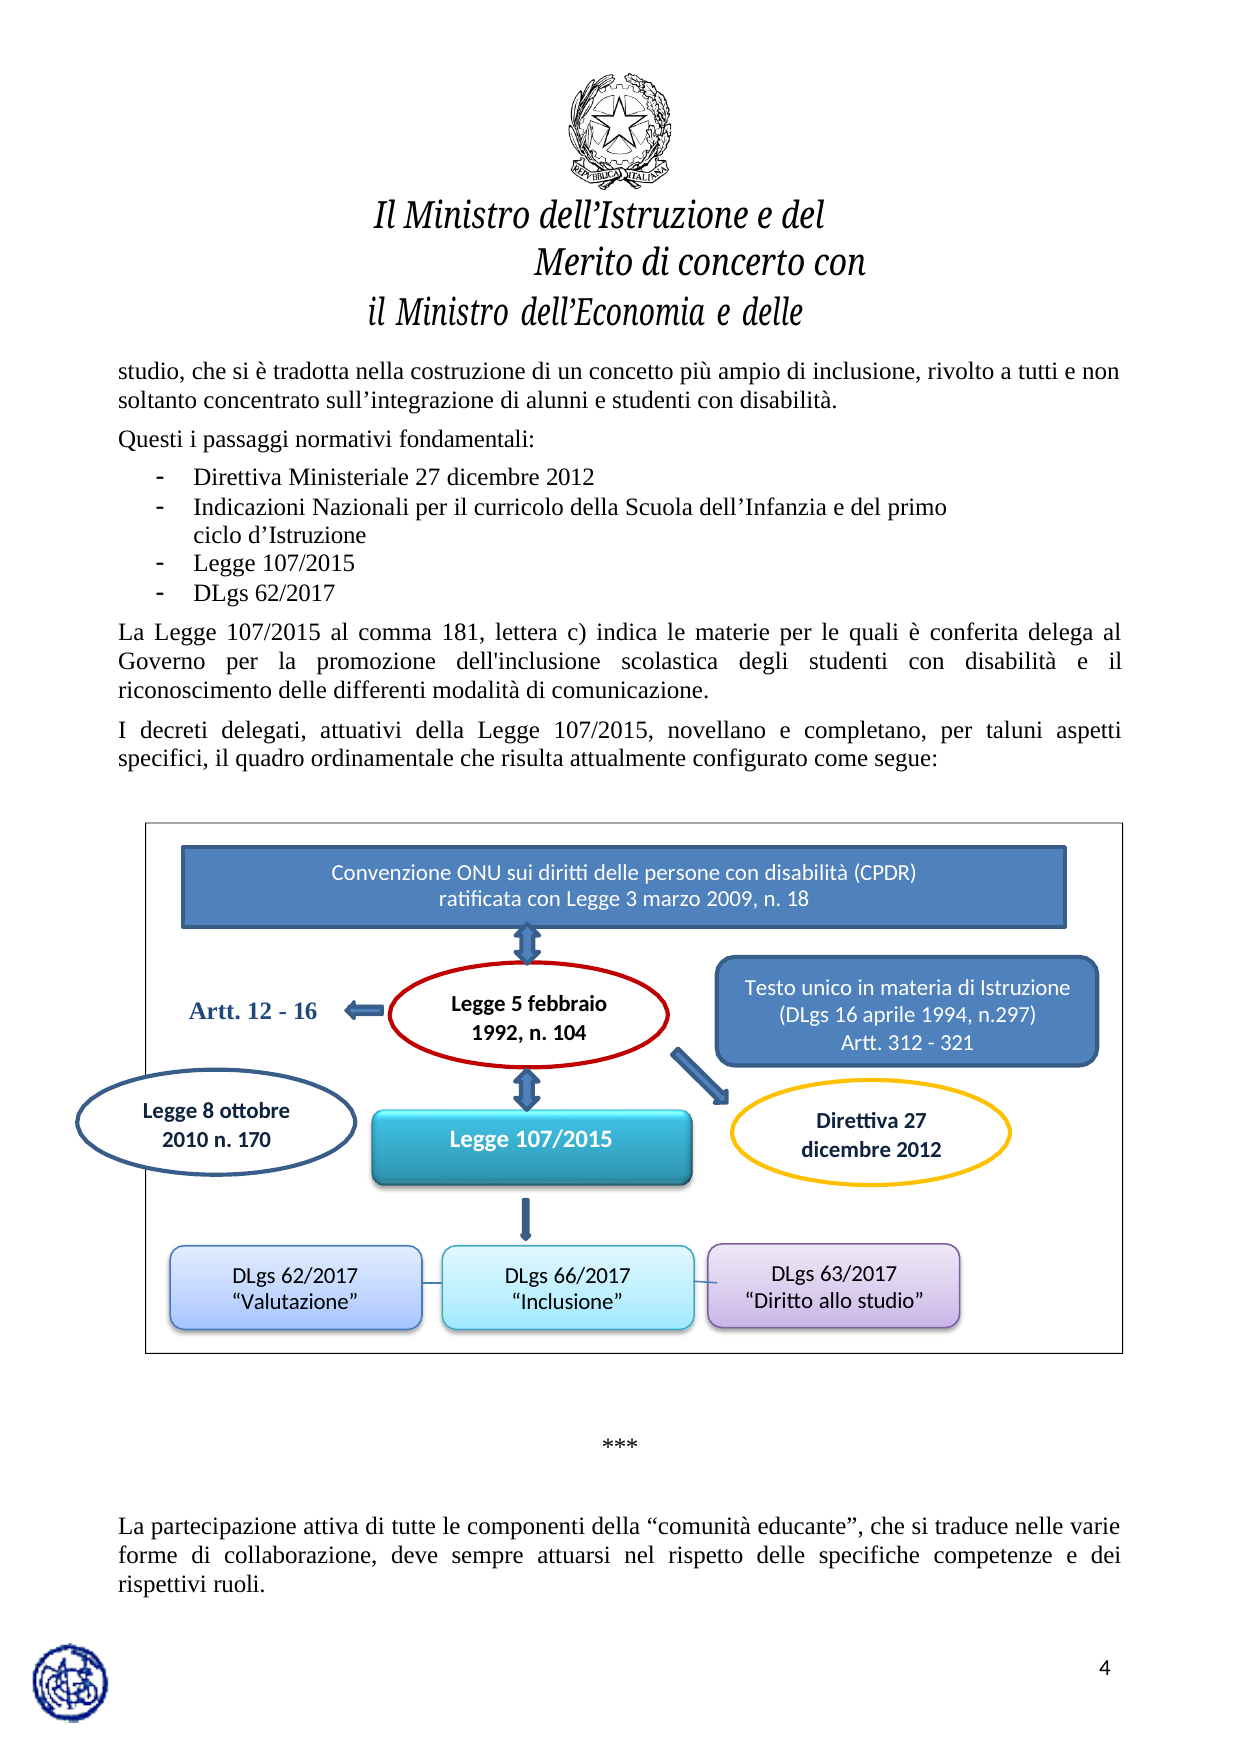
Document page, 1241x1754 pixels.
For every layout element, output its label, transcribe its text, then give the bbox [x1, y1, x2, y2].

picture [515, 923, 524, 932]
picture [522, 1074, 532, 1105]
text studio, che si è tradotta nella costruzione di un concetto più ampio di inclusione, rivolto a tutti e non soltanto concentrato sull’integrazione di alunni e studenti con disabilità. [118, 356, 1144, 413]
picture [531, 955, 540, 964]
picture [568, 73, 672, 190]
list Legge 107/2015 [156, 549, 1144, 577]
picture [344, 1000, 384, 1020]
text I decreti delegati, attuativi della Legge 107/2015, novellano e completano, per taluni aspetti specifici, il quadro ordinamentale che risulta attualmente configurato come segue: [118, 715, 1122, 772]
picture [709, 1245, 958, 1326]
list Direttiva Ministeriale 27 dicembre 2012 [156, 462, 1144, 492]
picture [444, 1247, 693, 1328]
picture [536, 938, 540, 949]
picture [366, 1102, 697, 1194]
list DLgs 62/2017 [156, 577, 1144, 607]
picture [531, 923, 540, 932]
picture [515, 956, 523, 964]
picture [515, 938, 519, 949]
text La Legge 107/2015 al comma 181, lettera c) indica le materie per le quali è conferita delega al Governo per la promozione dell'inclusione scolastica degli studenti con disabilità e il riconoscimento delle differenti modalità di comunicazione. [118, 617, 1122, 704]
list Indicazioni Nazionali per il curricolo della Scuola dell’Infanzia e del primo ciclo d’Istruzione [156, 492, 1002, 549]
picture [163, 1242, 428, 1339]
picture [535, 1084, 539, 1095]
picture [515, 1069, 523, 1077]
text Questi i passaggi normativi fondamentali: [118, 424, 1144, 453]
picture [701, 1241, 966, 1337]
picture [436, 1283, 700, 1339]
text *** [374, 1432, 866, 1460]
picture [171, 1247, 421, 1328]
picture [522, 928, 533, 960]
picture [31, 1643, 111, 1723]
picture [436, 1242, 700, 1282]
picture [531, 1069, 539, 1077]
text La partecipazione attiva di tutte le componenti della “comunità educante”, che si traduce nelle varie forme di collaborazione, deve sempre attuarsi nel rispetto delle specifiche competenze e dei rispettivi ruoli. [118, 1511, 1122, 1597]
